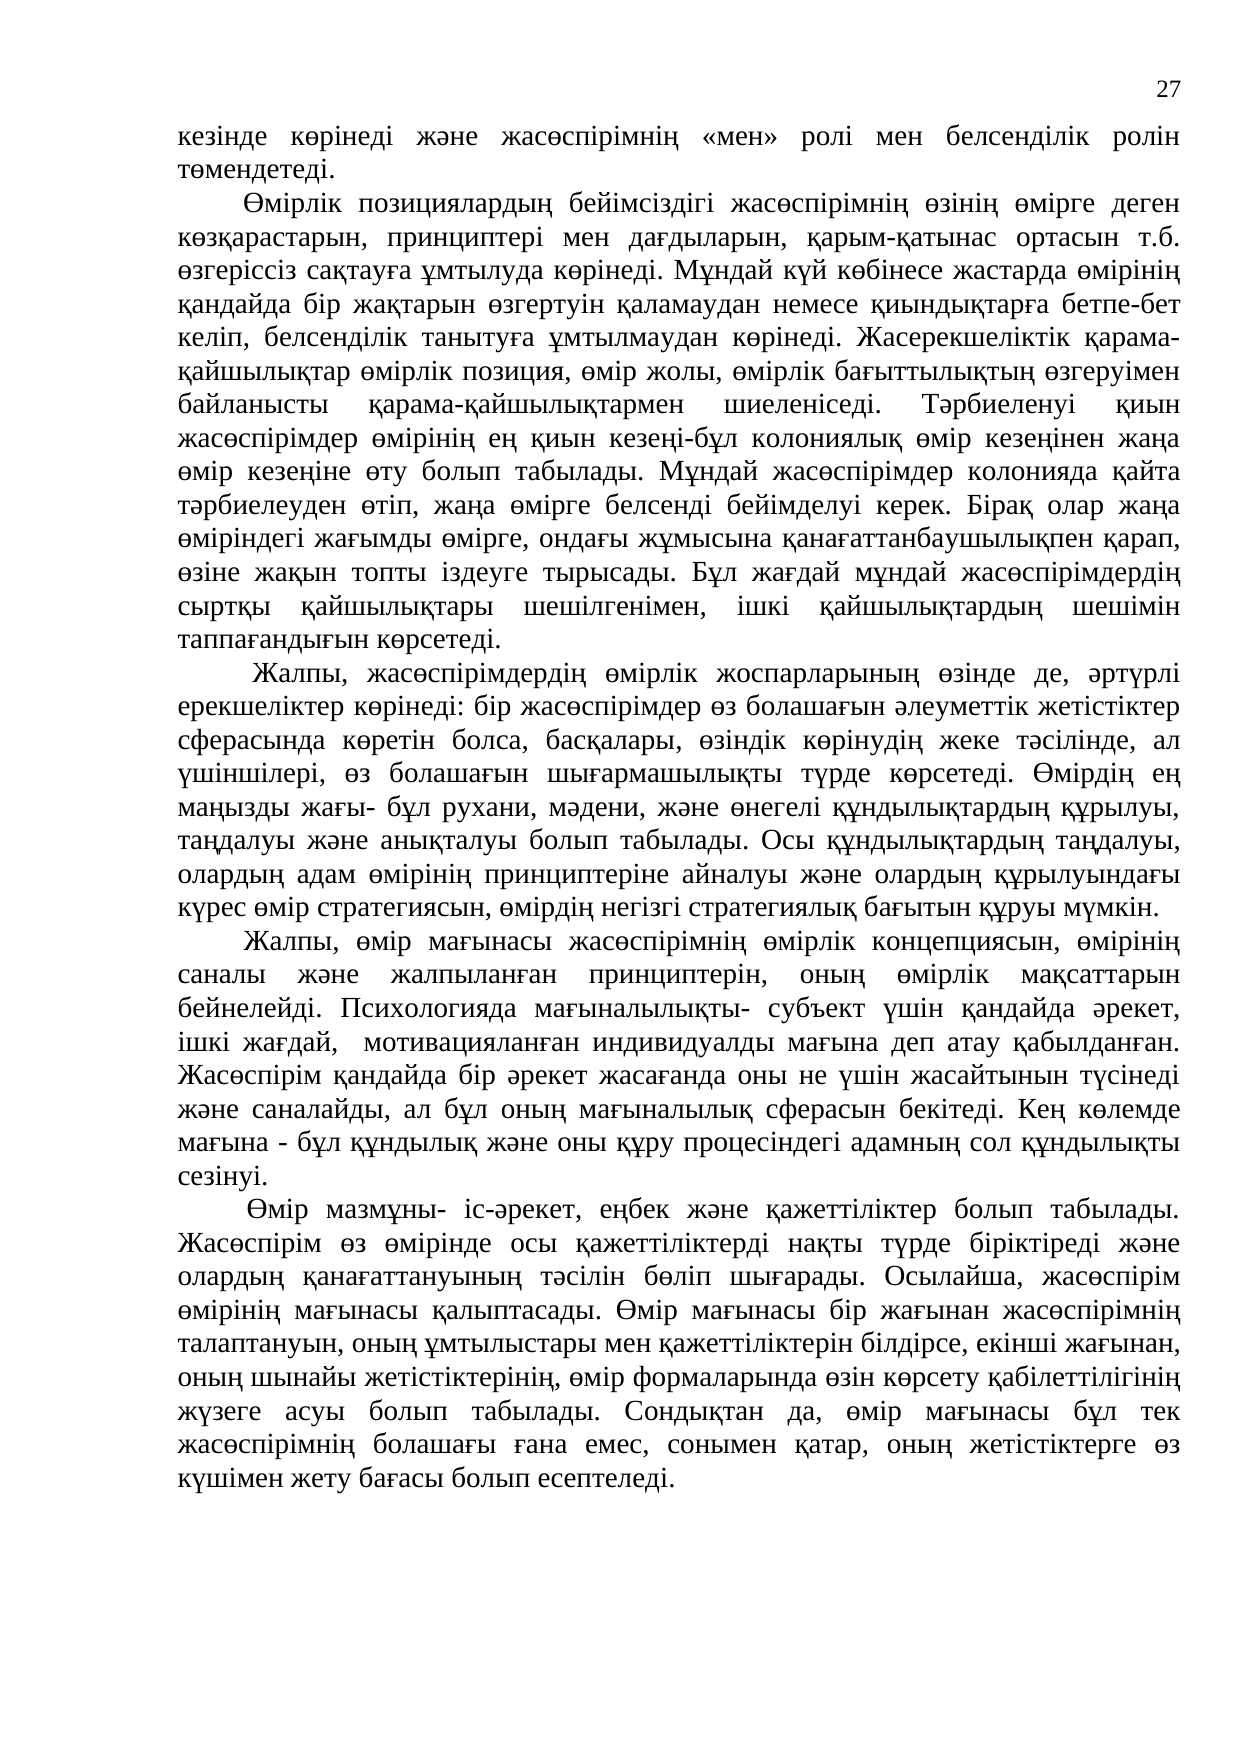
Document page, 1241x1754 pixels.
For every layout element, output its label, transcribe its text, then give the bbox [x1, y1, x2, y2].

text Өмірлік позициялардың бейімсіздігі жасөспірімнің өзінің өмірге деген көзқарастарын, принциптері мен дағдыларын, қарым-қатынас ортасын т.б. өзгеріссіз сақтауға ұмтылуда көрінеді. Мұндай күй көбінесе жастарда өмірінің қандайда бір жақтарын өзгертуін қаламаудан немесе қиындықтарға бетпе-бет келіп, белсенділік танытуға ұмтылмаудан көрінеді. Жасерекшеліктік қарама-қайшылықтар өмірлік позиция, өмір жолы, өмірлік бағыттылықтың өзгеруімен байланысты қарама-қайшылықтармен шиеленіседі. Тәрбиеленуі қиын жасөспірімдер өмірінің ең қиын кезеңі-бұл колониялық өмір кезеңінен жаңа өмір кезеңіне өту болып табылады. Мұндай жасөспірімдер колонияда қайта тәрбиелеуден өтіп, жаңа өмірге белсенді бейімделуі керек. Бірақ олар жаңа өміріндегі жағымды өмірге, ондағы жұмысына қанағаттанбаушылықпен қарап, өзіне жақын топты іздеуге тырысады. Бұл жағдай мұндай жасөспірімдердің сыртқы қайшылықтары шешілгенімен, ішкі қайшылықтардың шешімін таппағандығын көрсетеді. [177, 185, 1181, 655]
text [177, 118, 1181, 185]
text Жалпы, өмір мағынасы жасөспірімнің өмірлік концепциясын, өмірінің саналы және жалпыланған принциптерін, оның өмірлік мақсаттарын бейнелейді. Психологияда мағыналылықты- субъект үшін қандайда әрекет, ішкі жағдай, мотивацияланған индивидуалды мағына деп атау қабылданған. Жасөспірім қандайда бір әрекет жасағанда оны не үшін жасайтынын түсінеді және саналайды, ал бұл оның мағыналылық сферасын бекітеді. Кең көлемде мағына - бұл құндылық және оны құру процесіндегі адамның сол құндылықты сезінуі. [177, 923, 1181, 1191]
text Өмір мазмұны- іс-әрекет, еңбек және қажеттіліктер болып табылады. Жасөспірім өз өмірінде осы қажеттіліктерді нақты түрде біріктіреді және олардың қанағаттануының тәсілін бөліп шығарады. Осылайша, жасөспірім өмірінің мағынасы қалыптасады. Өмір мағынасы бір жағынан жасөспірімнің талаптануын, оның ұмтылыстары мен қажеттіліктерін білдірсе, екінші жағынан, оның шынайы жетістіктерінің, өмір формаларында өзін көрсету қабілеттілігінің жүзеге асуы болып табылады. Сондықтан да, өмір мағынасы бұл тек жасөспірімнің болашағы ғана емес, сонымен қатар, оның жетістіктерге өз күшімен жету бағасы болып есептеледі. [177, 1191, 1181, 1493]
text Жалпы, жасөспірімдердің өмірлік жоспарларының өзінде де, әртүрлі ерекшеліктер көрінеді: бір жасөспірімдер өз болашағын әлеуметтік жетістіктер сферасында көретін болса, басқалары, өзіндік көрінудің жеке тәсілінде, ал үшіншілері, өз болашағын шығармашылықты түрде көрсетеді. Өмірдің ең маңызды жағы- бұл рухани, мәдени, және өнегелі құндылықтардың құрылуы, таңдалуы және анықталуы болып табылады. Осы құндылықтардың таңдалуы, олардың адам өмірінің принциптеріне айналуы және олардың құрылуындағы күрес өмір стратегиясын, өмірдің негізгі стратегиялық бағытын құруы мүмкін. [177, 655, 1181, 923]
